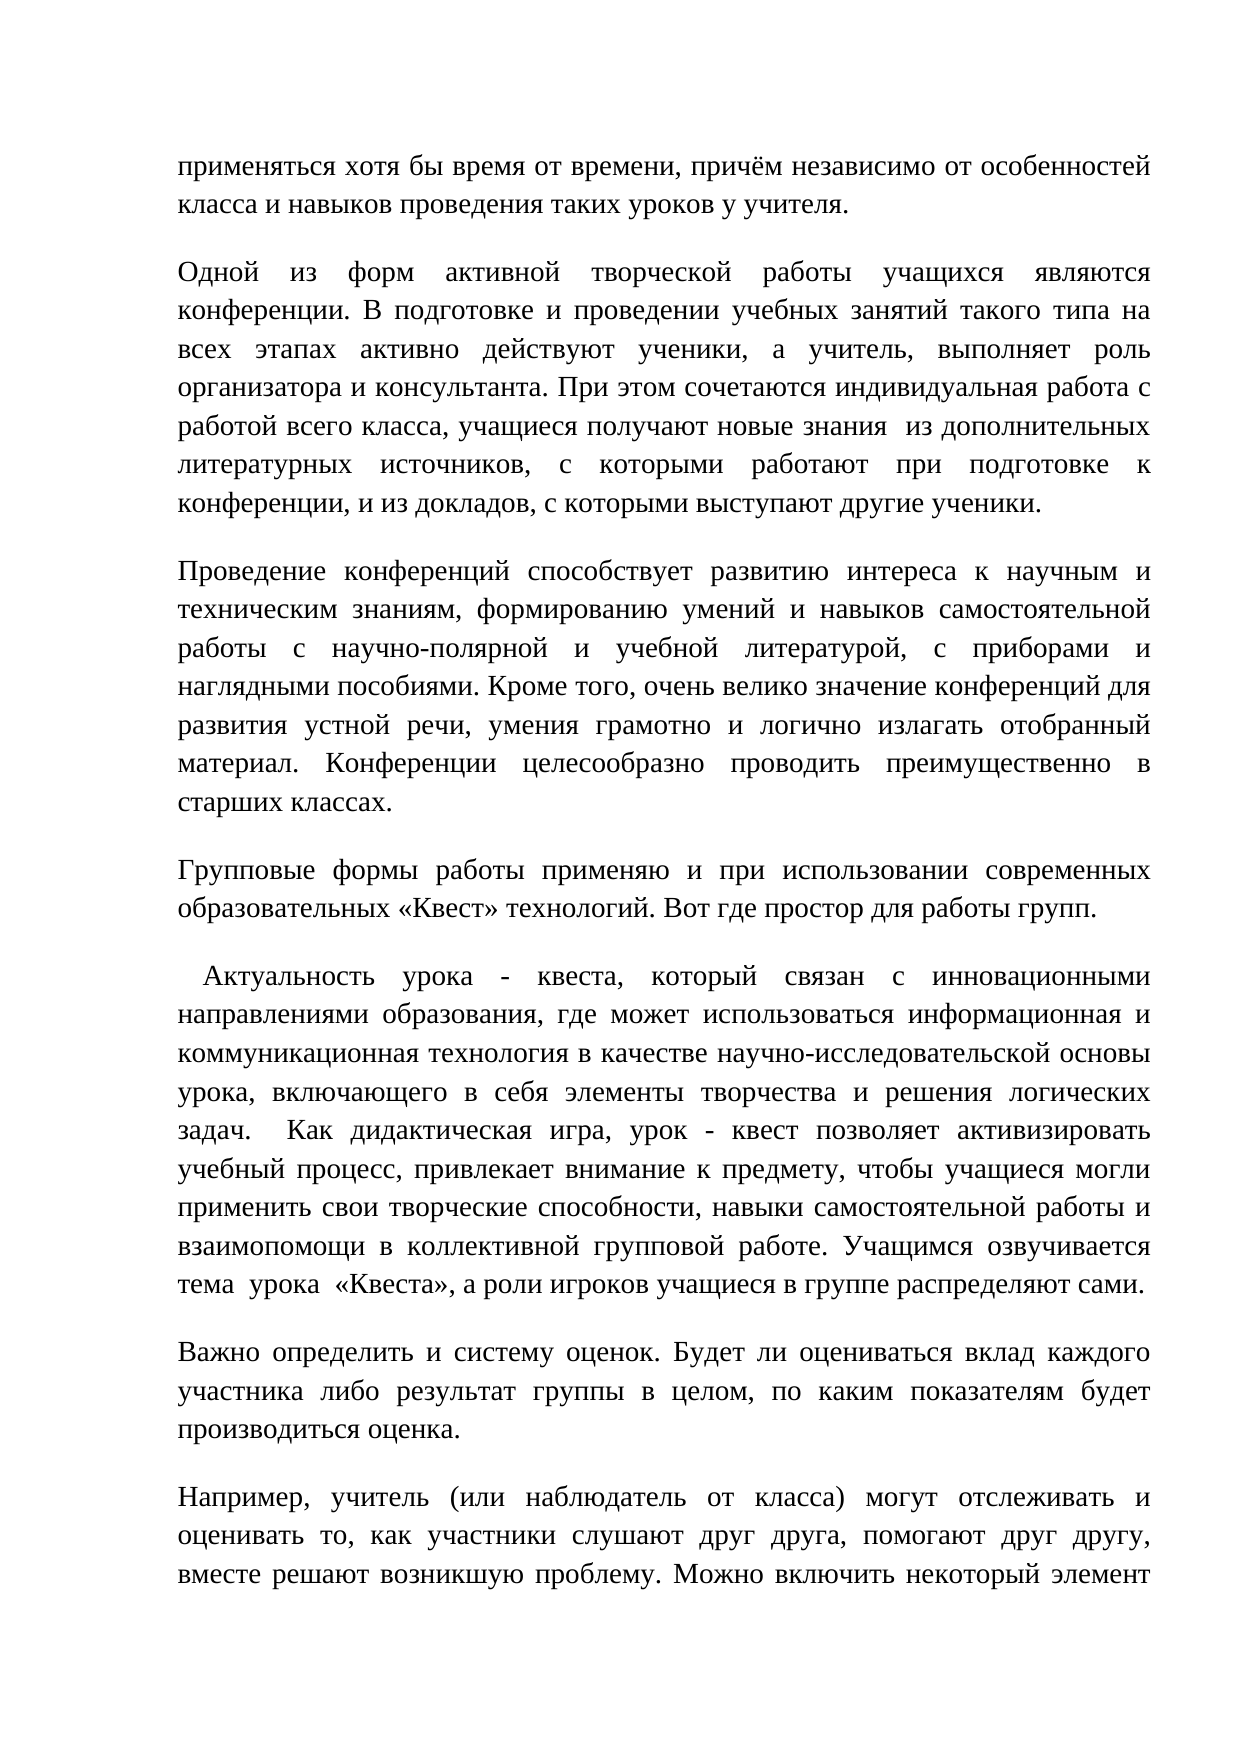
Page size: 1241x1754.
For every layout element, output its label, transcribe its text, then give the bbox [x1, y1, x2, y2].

text Групповые формы работы применяю и при использовании современных образовательных «Квест» технологий. Вот где простор для работы групп. [177, 852, 1152, 924]
text Важно определить и систему оценок. Будет ли оцениваться вклад каждого участника либо результат группы в целом, по каким показателям будет производиться оценка. [177, 1334, 1152, 1445]
text Проведение конференций способствует развитию интереса к научным и техническим знаниям, формированию умений и навыков самостоятельной работы с научно-полярной и учебной литературой, с приборами и наглядными пособиями. Кроме того, очень велико значение конференций для развития устной речи, умения грамотно и логично излагать отобранный материал. Конференции целесообразно проводить преимущественно в старших классах. [177, 553, 1152, 818]
text Одной из форм активной творческой работы учащихся являются конференции. В подготовке и проведении учебных занятий такого типа на всех этапах активно действуют ученики, а учитель, выполняет роль организатора и консультанта. При этом сочетаются индивидуальная работа с работой всего класса, учащиеся получают новые знания из дополнительных литературных источников, с которыми работают при подготовке к конференции, и из докладов, с которыми выступают другие ученики. [177, 254, 1152, 519]
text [177, 148, 1152, 220]
text Актуальность урока - квеста, который связан с инновационными направлениями образования, где может использоваться информационная и коммуникационная технология в качестве научно-исследовательской основы урока, включающего в себя элементы творчества и решения логических задач. Как дидактическая игра, урок - квест позволяет активизировать учебный процесс, привлекает внимание к предмету, чтобы учащиеся могли применить свои творческие способности, навыки самостоятельной работы и взаимопомощи в коллективной групповой работе. Учащимся озвучивается тема урока «Квеста», а роли игроков учащиеся в группе распределяют сами. [177, 958, 1152, 1300]
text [177, 1479, 1152, 1589]
